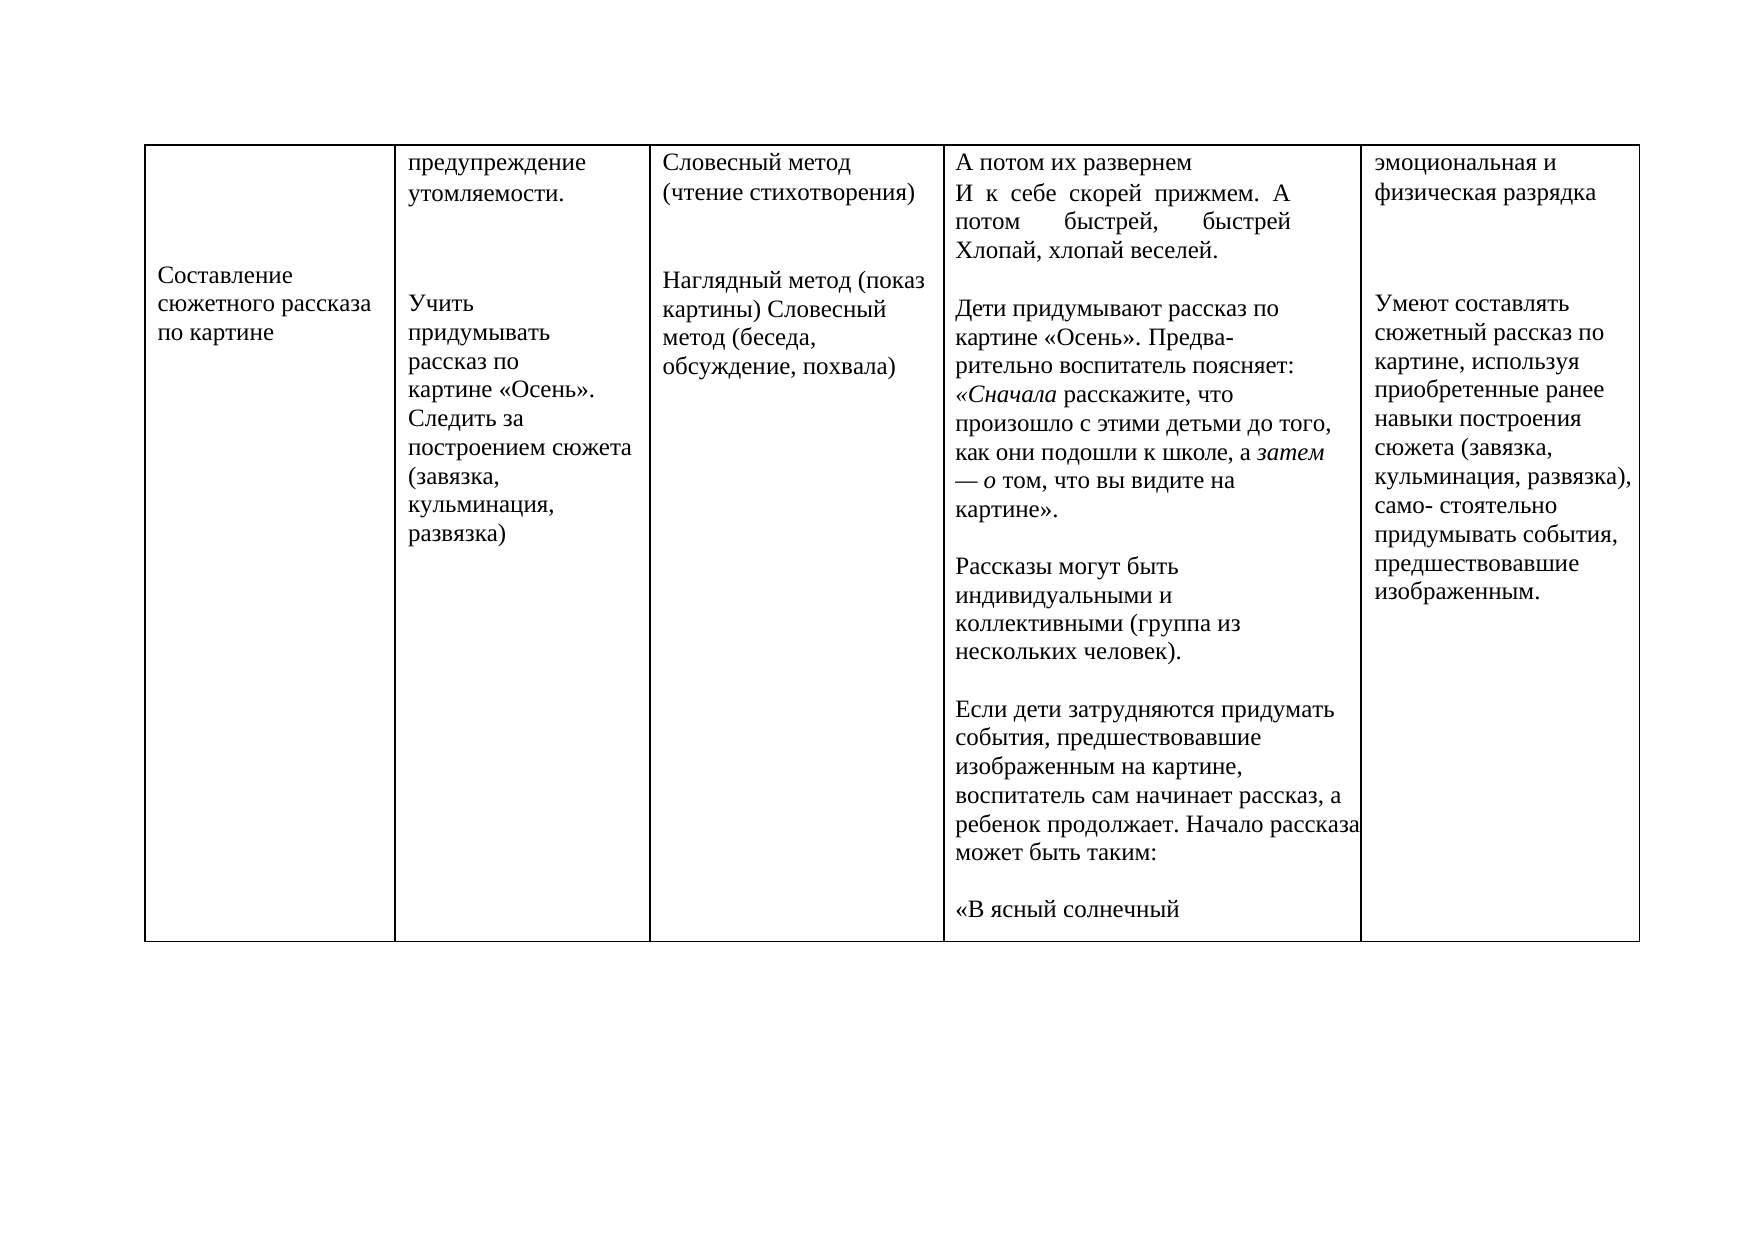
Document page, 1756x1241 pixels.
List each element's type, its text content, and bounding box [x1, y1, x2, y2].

table_header Словесный метод (чтение стихотворения) Наглядный метод (показ картины) Словесный метод (беседа, обсуждение, похвала) [651, 146, 943, 941]
table_header эмоциональная и физическая разрядка Умеют составлять сюжетный рассказ по картине, используя приобретенные ранее навыки построения сюжета (завязка, кульминация, развязка), само- стоятельно придумывать события, предшествовавшие изображенным. [1362, 146, 1639, 941]
table_header предупреждение утомляемости. Учить придумывать рассказ по картине «Осень». Следить за построением сюжета (завязка, кульминация, развязка) [396, 146, 649, 941]
table_header Составление сюжетного рассказа по картине [146, 146, 394, 941]
table_header А потом их развернем И к себе скорей прижмем. А потом быстрей, быстрей Хлопай, хлопай веселей. Дети придумывают рассказ по картине «Осень». Предва- рительно воспитатель поясняет: «Сначала расскажите, что произошло с этими детьми до того, как они подошли к школе, а затем — о том, что вы видите на картине». Рассказы могут быть индивидуальными и коллективными (группа из нескольких человек). Если дети затрудняются придумать события, предшествовавшие изображенным на картине, воспитатель сам начинает рассказ, а ребенок продолжает. Начало рассказа может быть таким: «В ясный солнечный [945, 146, 1360, 941]
